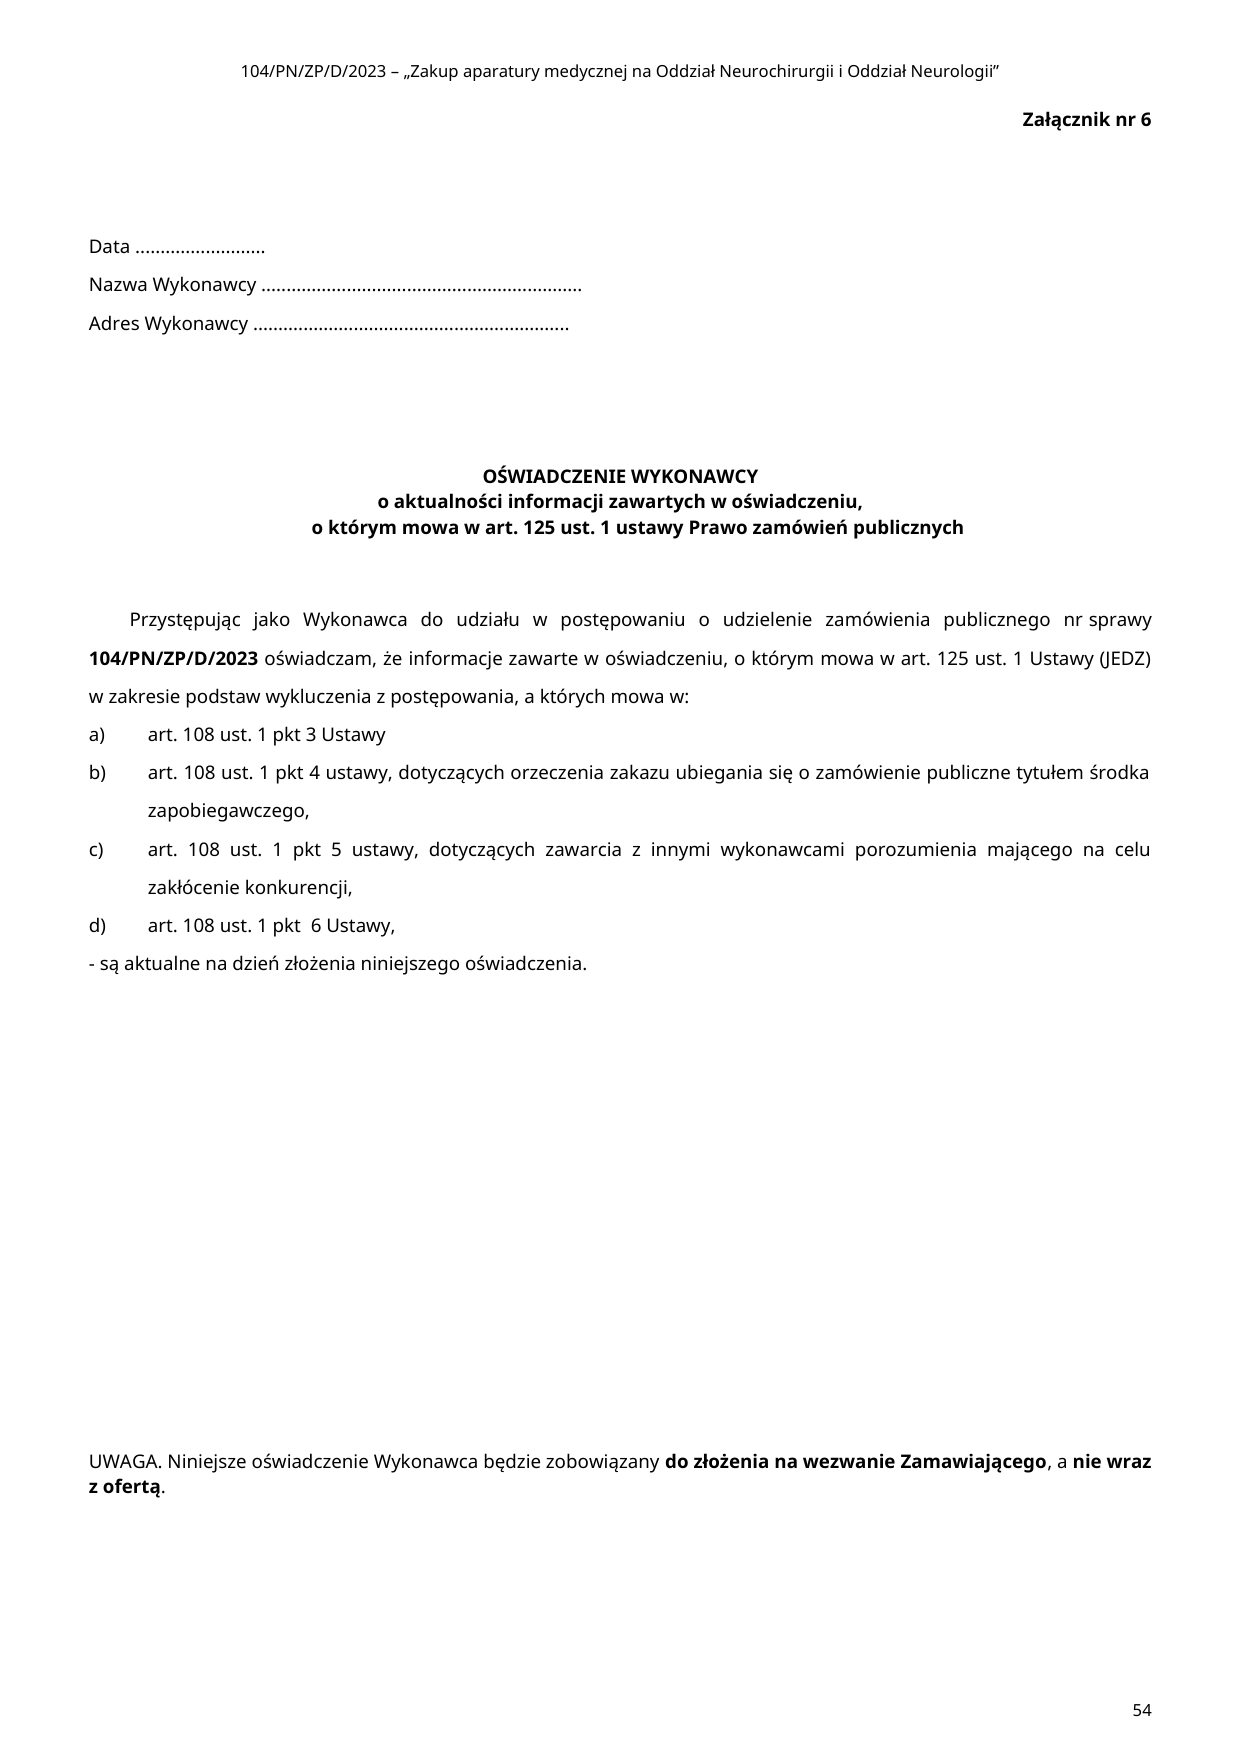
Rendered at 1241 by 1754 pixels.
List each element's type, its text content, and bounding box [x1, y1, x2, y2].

text d) art. 108 ust. 1 pkt 6 Ustawy, [89, 912, 1152, 938]
text o aktualności informacji zawartych w oświadczeniu, [89, 489, 1152, 514]
text OŚWIADCZENIE WYKONAWCY [89, 463, 1152, 489]
text Załącznik nr 6 [89, 106, 1152, 131]
text a) art. 108 ust. 1 pkt 3 Ustawy [89, 721, 1152, 747]
text c) art. 108 ust. 1 pkt 5 ustawy, dotyczących zawarcia z innymi wykonawcami porozumienia mającego na celu zakłócenie konkurencji, [89, 836, 1152, 900]
text Nazwa Wykonawcy ................................................................ [89, 272, 1152, 297]
text Adres Wykonawcy ............................................................... [89, 310, 1152, 336]
text Przystępując jako Wykonawca do udziału w postępowaniu o udzielenie zamówienia publicznego nr sprawy 104/PN/ZP/D/2023 oświadczam, że informacje zawarte w oświadczeniu, o którym mowa w art. 125 ust. 1 Ustawy (JEDZ) w zakresie podstaw wykluczenia z postępowania, a których mowa w: [89, 607, 1152, 709]
text b) art. 108 ust. 1 pkt 4 ustawy, dotyczących orzeczenia zakazu ubiegania się o zamówienie publiczne tytułem środka zapobiegawczego, [89, 759, 1152, 823]
text - są aktualne na dzień złożenia niniejszego oświadczenia. [89, 951, 1152, 976]
text Data .......................... [89, 233, 1152, 259]
text UWAGA. Niniejsze oświadczenie Wykonawca będzie zobowiązany do złożenia na wezwanie Zamawiającego, a nie wraz z ofertą. [89, 1448, 1152, 1499]
text o którym mowa w art. 125 ust. 1 ustawy Prawo zamówień publicznych [89, 514, 1152, 568]
